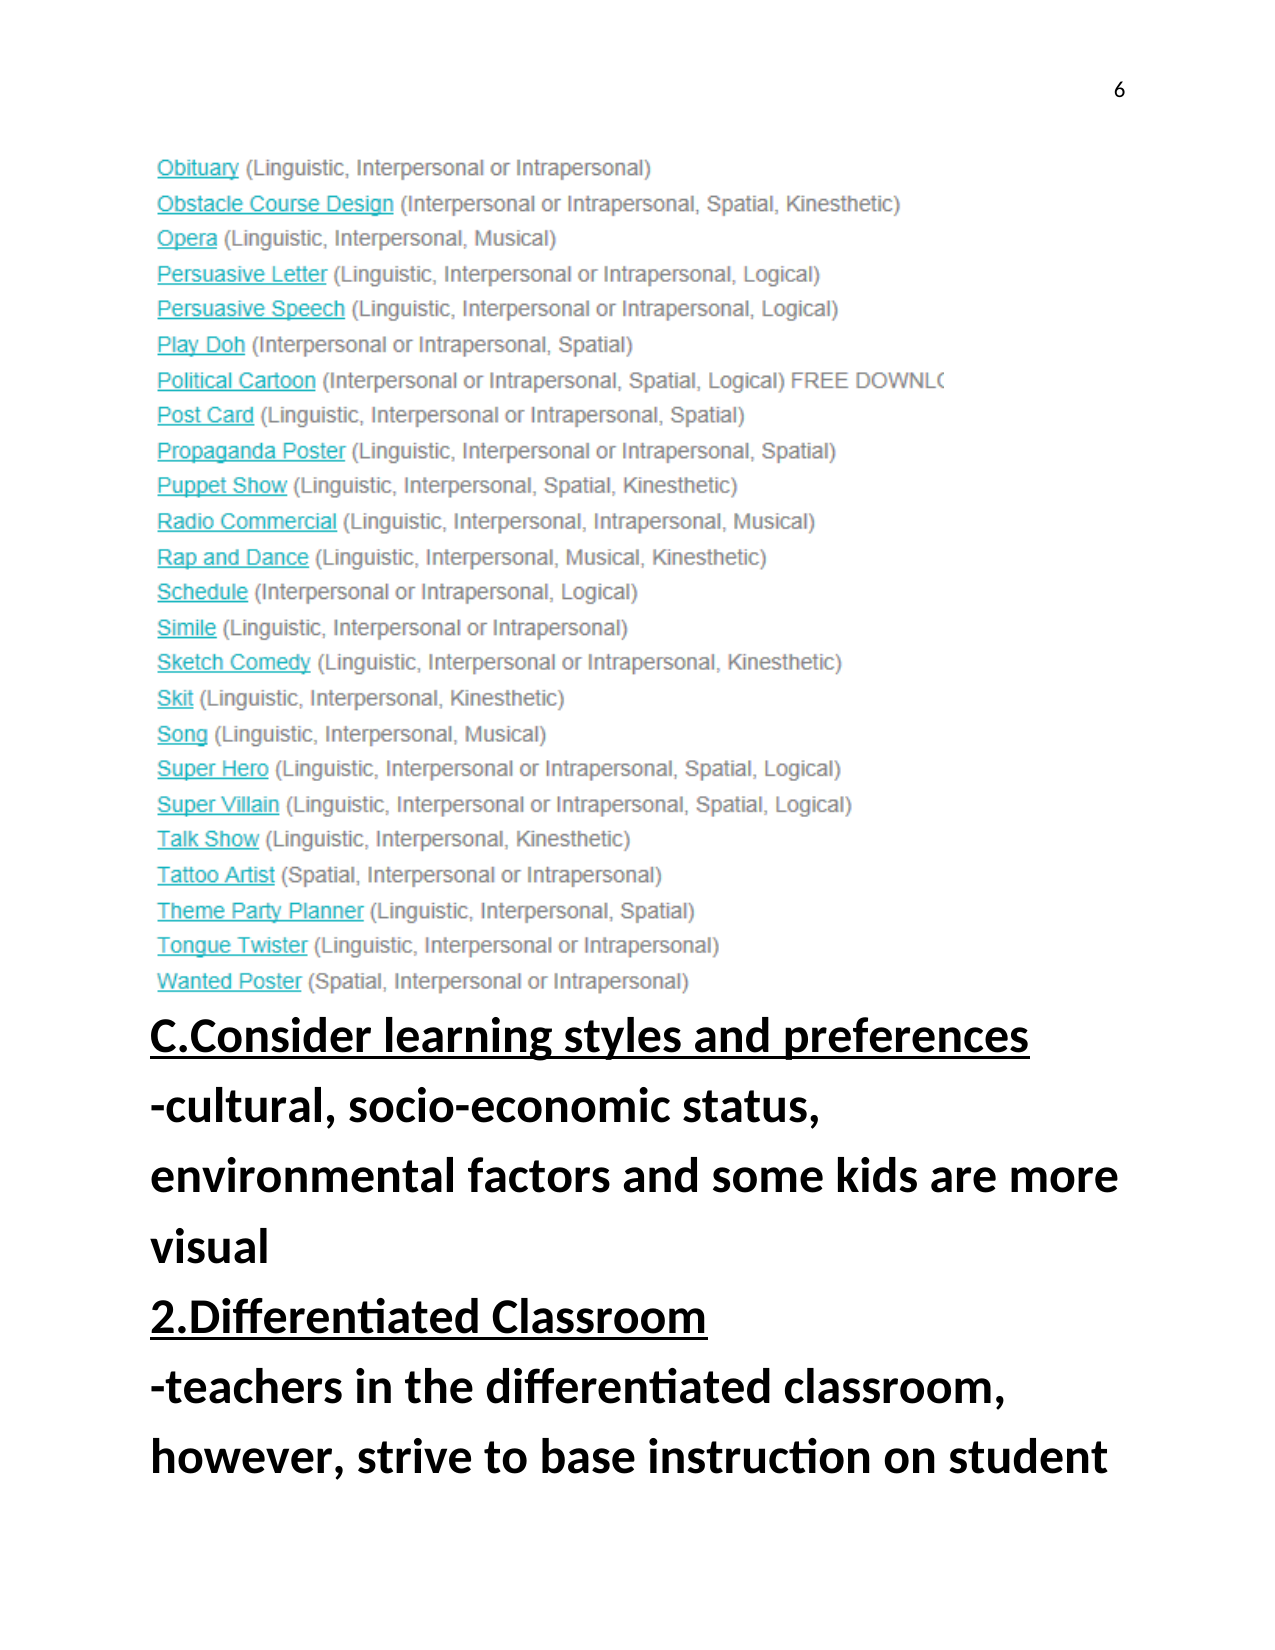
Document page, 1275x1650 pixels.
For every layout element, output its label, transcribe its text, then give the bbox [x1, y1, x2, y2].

text -cultural, socio-economic status, environmental factors and some kids are more visual [150, 1074, 1125, 1276]
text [150, 1355, 1125, 1486]
text 2.Differentiated Classroom [150, 1284, 1125, 1346]
picture [150, 150, 944, 1000]
text C.Consider learning styles and preferences [150, 1004, 1125, 1065]
